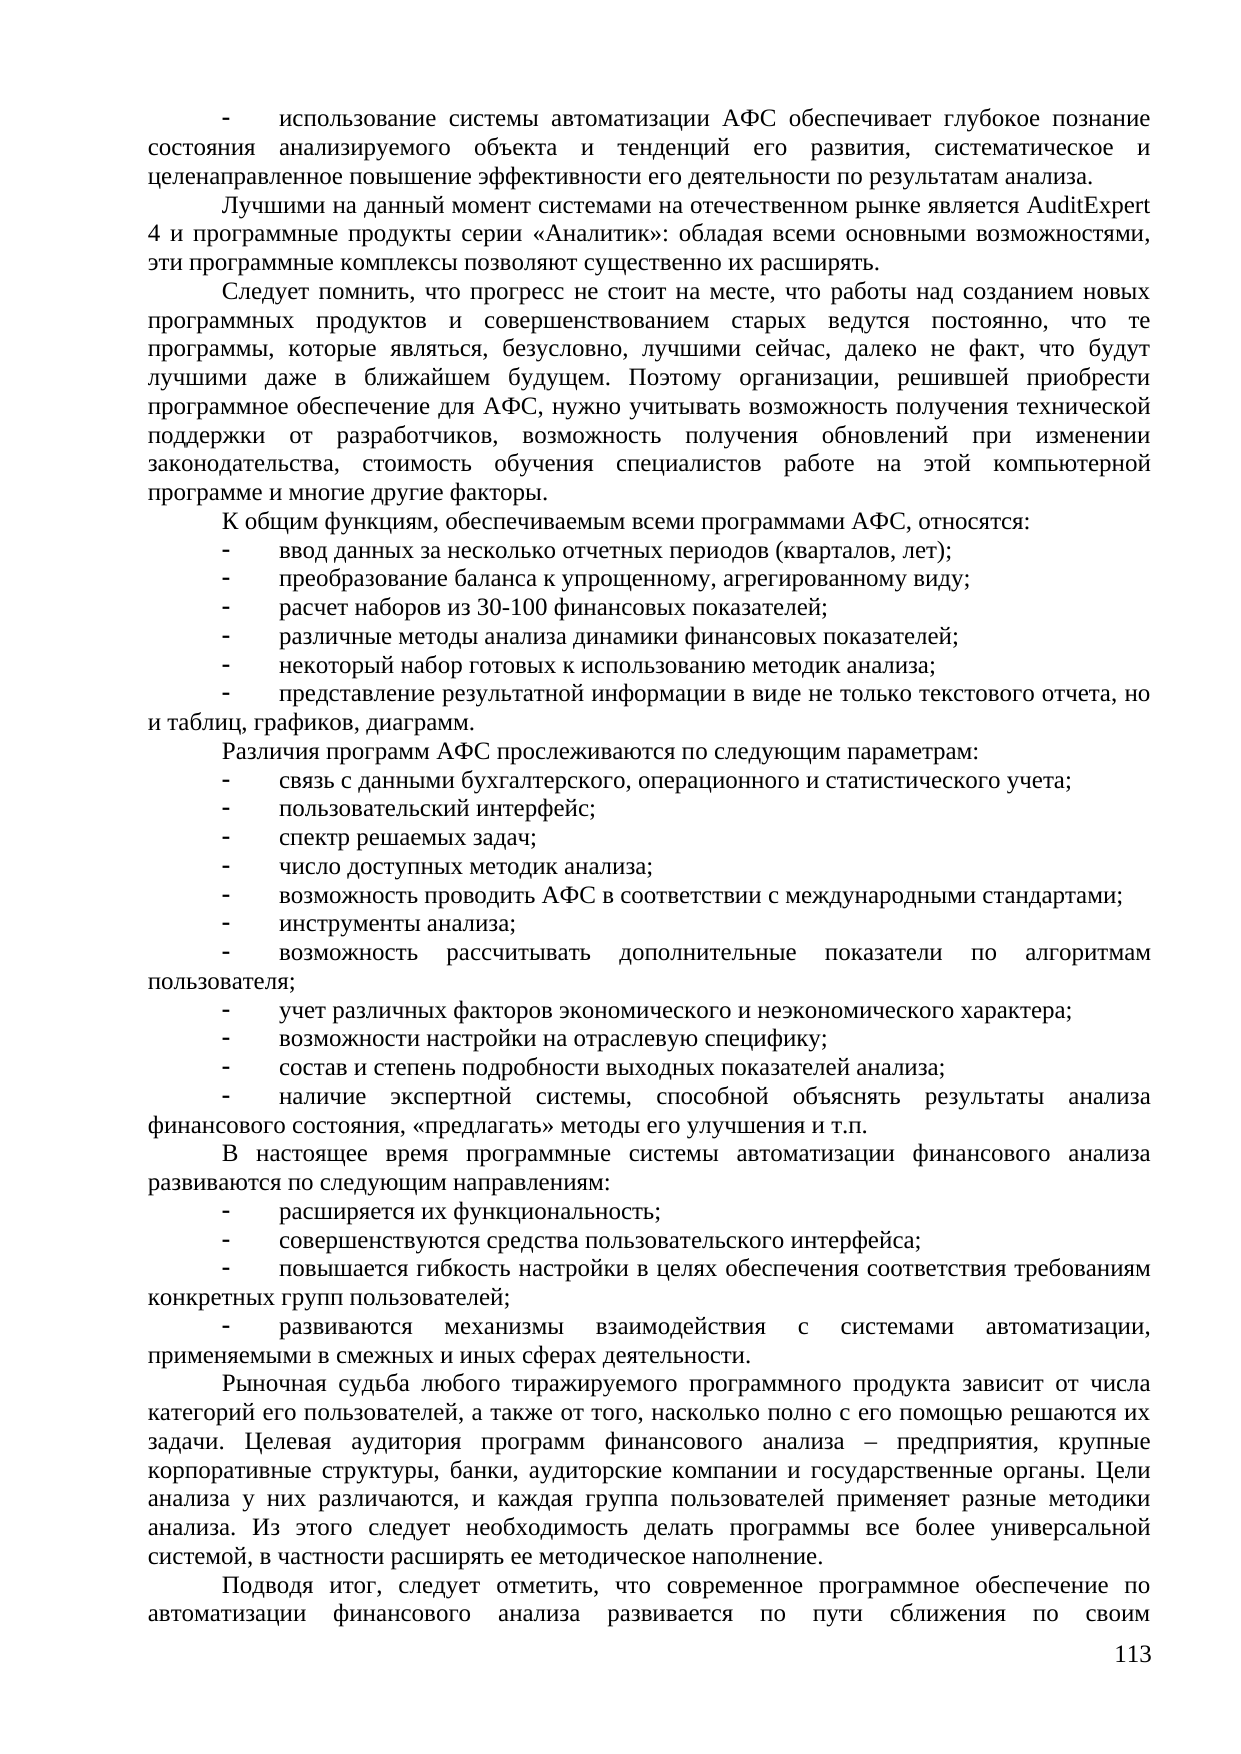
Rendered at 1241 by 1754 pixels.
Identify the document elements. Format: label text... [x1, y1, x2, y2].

list спектр решаемых задач; [148, 822, 1152, 851]
list инструменты анализа; [148, 908, 1152, 937]
text Следует помнить, что прогресс не стоит на месте, что работы над созданием новых программных продуктов и совершенствованием старых ведутся постоянно, что те программы, которые являться, безусловно, лучшими сейчас, далеко не факт, что будут лучшими даже в ближайшем будущем. Поэтому организации, решившей приобрести программное обеспечение для АФС, нужно учитывать возможность получения технической поддержки от разработчиков, возможность получения обновлений при изменении законодательства, стоимость обучения специалистов работе на этой компьютерной программе и многие другие факторы. [148, 276, 1152, 506]
list учет различных факторов экономического и неэкономического характера; [148, 995, 1152, 1023]
list повышается гибкость настройки в целях обеспечения соответствия требованиям конкретных групп пользователей; [148, 1253, 1152, 1311]
list представление результатной информации в виде не только текстового отчета, но и таблиц, графиков, диаграмм. [148, 678, 1152, 736]
list преобразование баланса к упрощенному, агрегированному виду; [148, 563, 1152, 592]
list различные методы анализа динамики финансовых показателей; [148, 621, 1152, 650]
text Лучшими на данный момент системами на отечественном рынке является AuditExpert 4 и программные продукты серии «Аналитик»: обладая всеми основными возможностями, эти программные комплексы позволяют существенно их расширять. [148, 190, 1152, 276]
text В настоящее время программные системы автоматизации финансового анализа развиваются по следующим направлениям: [148, 1138, 1152, 1196]
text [148, 1570, 1152, 1627]
list расчет наборов из 30-100 финансовых показателей; [148, 592, 1152, 621]
list совершенствуются средства пользовательского интерфейса; [148, 1225, 1152, 1253]
list возможность проводить АФС в соответствии с международными стандартами; [148, 880, 1152, 908]
text Различия программ АФС прослеживаются по следующим параметрам: [148, 736, 1152, 765]
list развиваются механизмы взаимодействия с системами автоматизации, применяемыми в смежных и иных сферах деятельности. [148, 1311, 1152, 1368]
list пользовательский интерфейс; [148, 793, 1152, 822]
list некоторый набор готовых к использованию методик анализа; [148, 650, 1152, 678]
list число доступных методик анализа; [148, 851, 1152, 880]
list связь с данными бухгалтерского, операционного и статистического учета; [148, 765, 1152, 793]
list наличие экспертной системы, способной объяснять результаты анализа финансового состояния, «предлагать» методы его улучшения и т.п. [148, 1081, 1152, 1138]
text Рыночная судьба любого тиражируемого программного продукта зависит от числа категорий его пользователей, а также от того, насколько полно с его помощью решаются их задачи. Целевая аудитория программ финансового анализа – предприятия, крупные корпоративные структуры, банки, аудиторские компании и государственные органы. Цели анализа у них различаются, и каждая группа пользователей применяет разные методики анализа. Из этого следует необходимость делать программы все более универсальной системой, в частности расширять ее методическое наполнение. [148, 1368, 1152, 1570]
list возможности настройки на отраслевую специфику; [148, 1023, 1152, 1052]
list состав и степень подробности выходных показателей анализа; [148, 1052, 1152, 1081]
list возможность рассчитывать дополнительные показатели по алгоритмам пользователя; [148, 937, 1152, 995]
list ввод данных за несколько отчетных периодов (кварталов, лет); [148, 535, 1152, 563]
list использование системы автоматизации АФС обеспечивает глубокое познание состояния анализируемого объекта и тенденций его развития, систематическое и целенаправленное повышение эффективности его деятельности по результатам анализа. [148, 103, 1152, 190]
text К общим функциям, обеспечиваемым всеми программами АФС, относятся: [148, 506, 1152, 535]
list расширяется их функциональность; [148, 1196, 1152, 1225]
